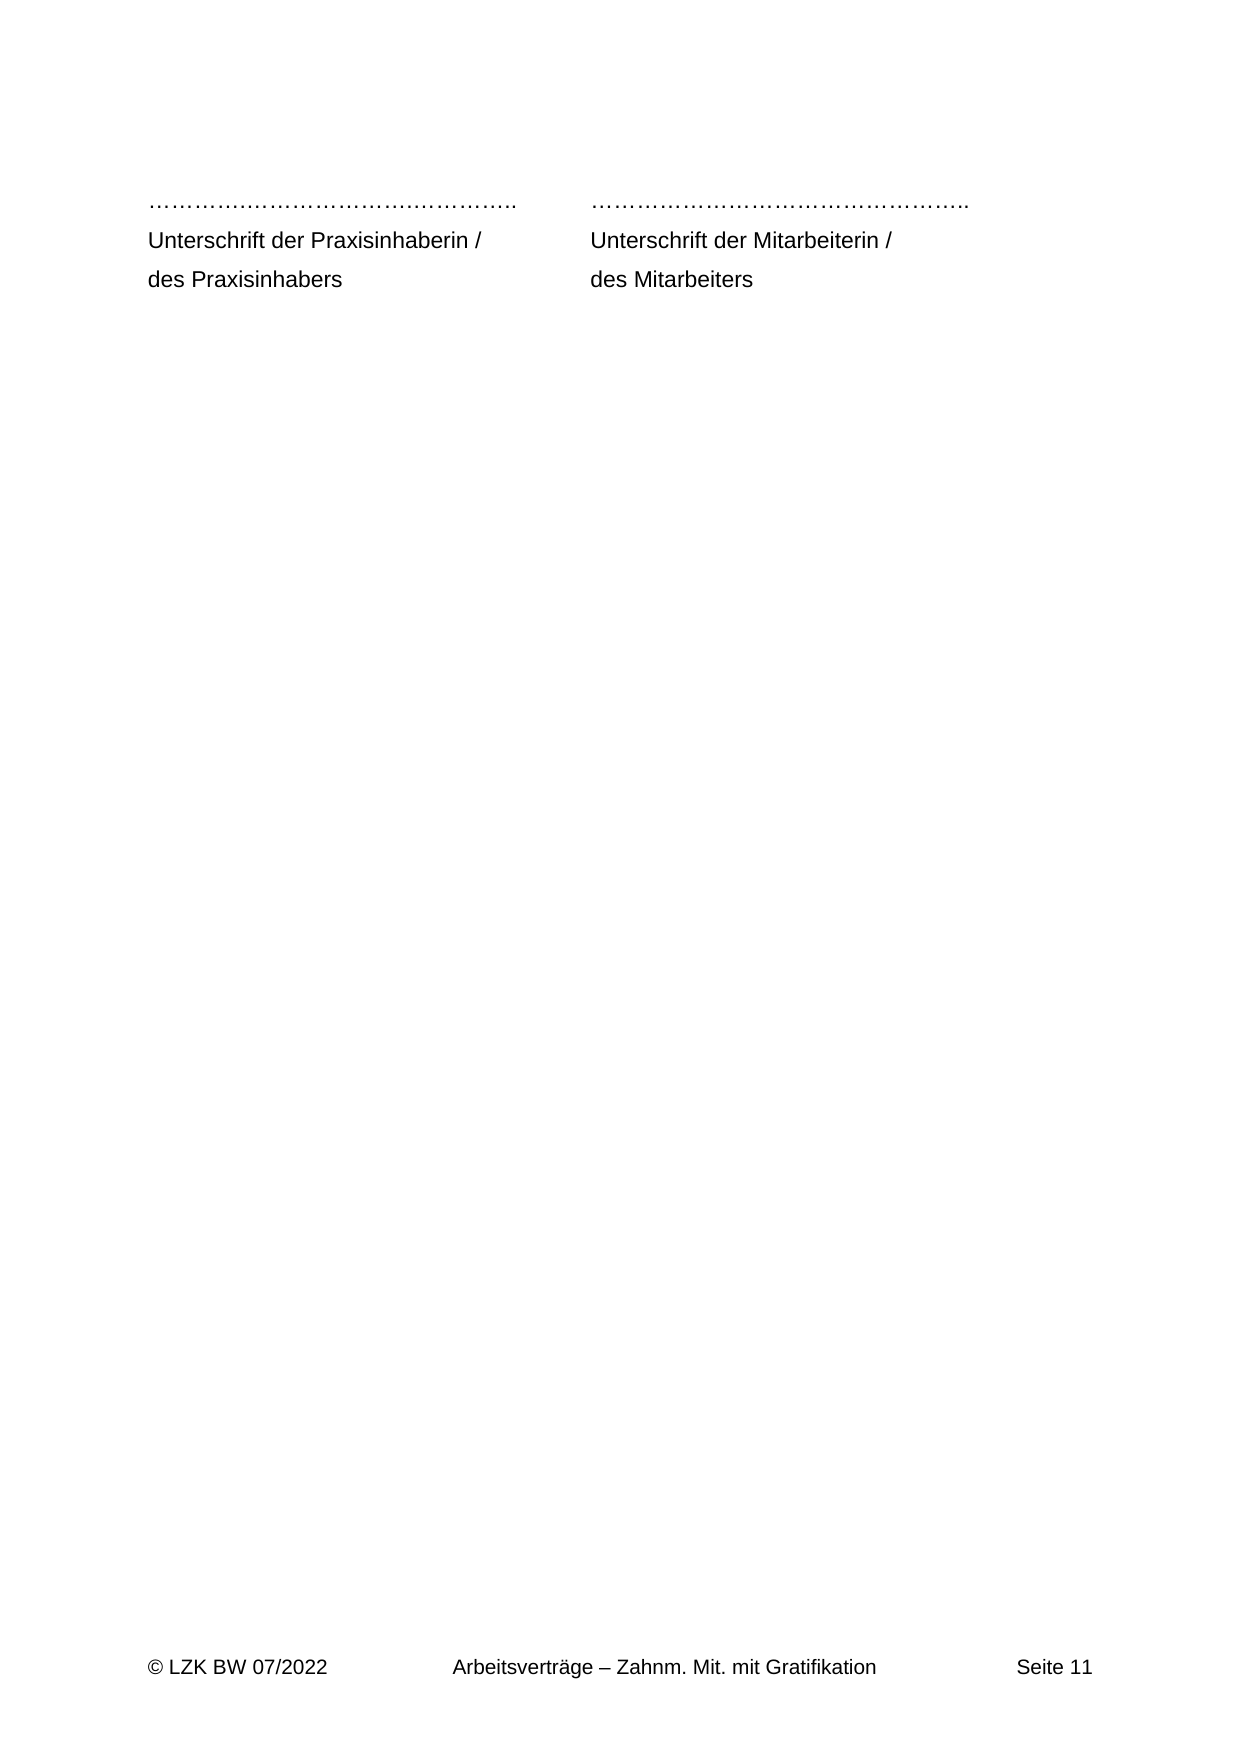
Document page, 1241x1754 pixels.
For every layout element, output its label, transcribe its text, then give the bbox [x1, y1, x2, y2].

text Unterschrift der Praxisinhaberin / Unterschrift der Mitarbeiterin / [148, 227, 1092, 253]
text ………….………………….………….. ………………………………………….. [148, 187, 1092, 213]
text des Praxisinhabers des Mitarbeiters [148, 266, 1092, 292]
